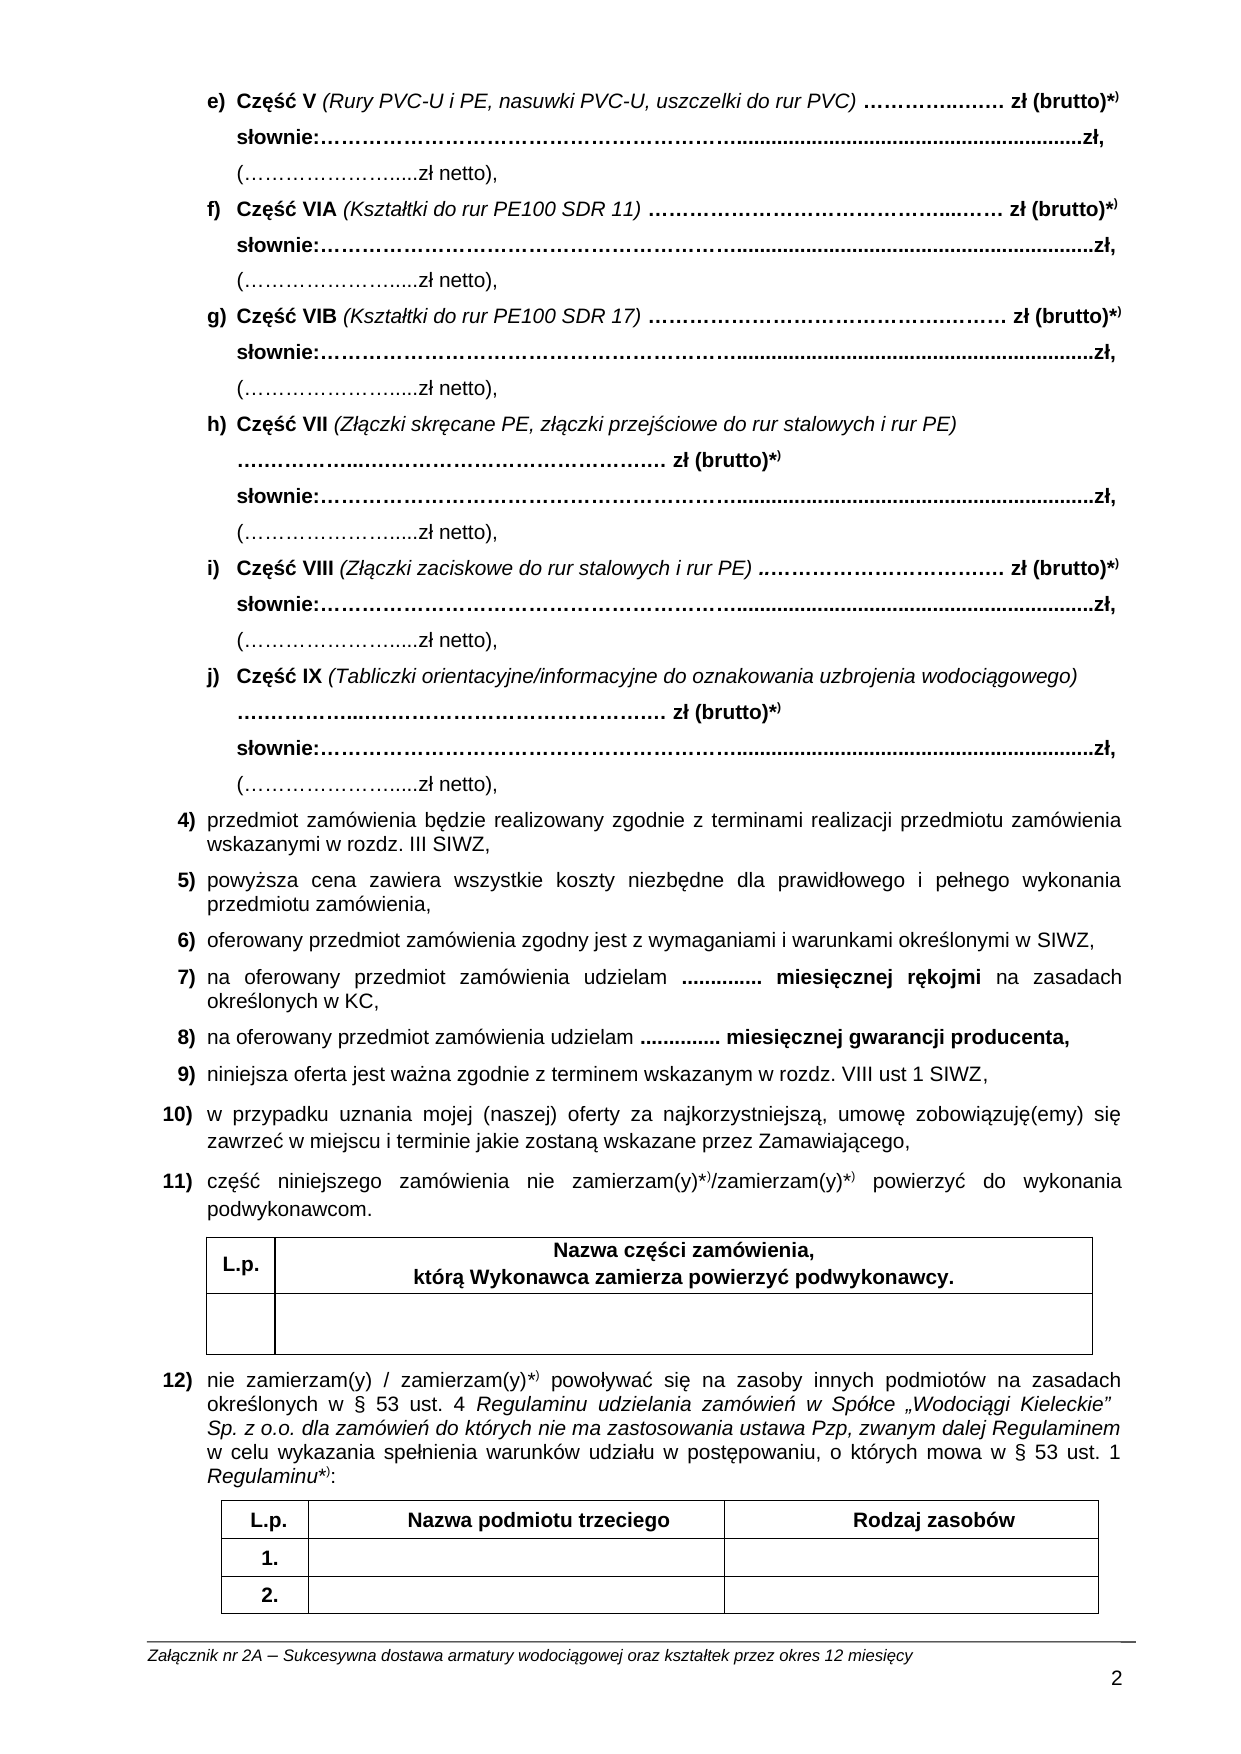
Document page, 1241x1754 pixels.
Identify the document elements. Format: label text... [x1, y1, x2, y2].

table_cell [309, 1577, 724, 1613]
list w przypadku uznania mojej (naszej) oferty za najkorzystniejszą, umowę zobowiązuję(emy) się zawrzeć w miejscu i terminie jakie zostaną wskazane przez Zamawiającego, [162, 1102, 1122, 1153]
list słownie:……………………………………………………..............................................................zł, [236, 340, 1122, 364]
table_header Nazwa części zamówienia, którą Wykonawca zamierza powierzyć podwykonawcy. [276, 1238, 1092, 1293]
list Część VIII (Złączki zaciskowe do rur stalowych i rur PE) ..………………………….… zł (brutto)*) [207, 556, 1122, 580]
list przedmiot zamówienia będzie realizowany zgodnie z terminami realizacji przedmiotu zamówienia wskazanymi w rozdz. III SIWZ, [177, 807, 1122, 855]
table_cell [309, 1539, 724, 1576]
list na oferowany przedmiot zamówienia udzielam .............. miesięcznej gwarancji producenta, [177, 1025, 1122, 1049]
list Część V (Rury PVC-U i PE, nasuwki PVC-U, uszczelki do rur PVC) …………..….… zł (brutto)*) [207, 89, 1122, 113]
list ….…………...….……………………………….… zł (brutto)*) [236, 448, 1122, 472]
table_cell [207, 1294, 274, 1354]
list na oferowany przedmiot zamówienia udzielam .............. miesięcznej rękojmi na zasadach określonych w KC, [177, 965, 1122, 1013]
list Część VIA (Kształtki do rur PE100 SDR 11) ……………………………………....…… zł (brutto)*) [207, 196, 1122, 220]
table_header L.p. [222, 1501, 308, 1538]
list (………………….....zł netto), [236, 628, 1122, 652]
list nie zamierzam(y) / zamierzam(y)*) powoływać się na zasoby innych podmiotów na zasadach określonych w § 53 ust. 4 Regulaminu udzielania zamówień w Spółce „Wodociągi Kieleckie” Sp. z o.o. dla zamówień do których nie ma zastosowania ustawa Pzp, zwanym dalej Regulaminem w celu wykazania spełnienia warunków udziału w postępowaniu, o których mowa w § 53 ust. 1 Regulaminu*): [162, 1368, 1122, 1488]
list (………………….....zł netto), [236, 268, 1122, 292]
list słownie:……………………………………………………..............................................................zł, [236, 592, 1122, 616]
table_header Nazwa podmiotu trzeciego [309, 1501, 724, 1538]
list (………………….....zł netto), [236, 161, 1122, 184]
table_cell [276, 1294, 1092, 1354]
list niniejsza oferta jest ważna zgodnie z terminem wskazanym w rozdz. VIII ust 1 SIWZ, [177, 1062, 1122, 1086]
list słownie:……………………………………………………..............................................................zł, [236, 232, 1122, 256]
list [236, 124, 1122, 148]
list słownie:……………………………………………………..............................................................zł, [236, 484, 1122, 508]
table_cell [725, 1539, 1098, 1576]
list (………………….....zł netto), [236, 771, 1122, 795]
list Część VII (Złączki skręcane PE, złączki przejściowe do rur stalowych i rur PE) [207, 412, 1122, 436]
list oferowany przedmiot zamówienia zgodny jest z wymaganiami i warunkami określonymi w SIWZ, [177, 928, 1122, 952]
table_cell [725, 1577, 1098, 1613]
list powyższa cena zawiera wszystkie koszty niezbędne dla prawidłowego i pełnego wykonania przedmiotu zamówienia, [177, 868, 1122, 916]
list (………………….....zł netto), [236, 376, 1122, 400]
list Część VIB (Kształtki do rur PE100 SDR 17) …………………………………….……… zł (brutto)*) [207, 304, 1122, 328]
table_cell [222, 1539, 308, 1576]
list (………………….....zł netto), [236, 520, 1122, 544]
list część niniejszego zamówienia nie zamierzam(y)*)/zamierzam(y)*) powierzyć do wykonania podwykonawcom. [162, 1169, 1122, 1221]
table_header Rodzaj zasobów [725, 1501, 1098, 1538]
table_header L.p. [207, 1238, 274, 1293]
list Część IX (Tabliczki orientacyjne/informacyjne do oznakowania uzbrojenia wodociągowego) [207, 664, 1122, 688]
list słownie:……………………………………………………..............................................................zł, [236, 736, 1122, 759]
table_cell [222, 1577, 308, 1613]
text ….…………...….……………………………….… zł (brutto)*) [236, 699, 1122, 723]
